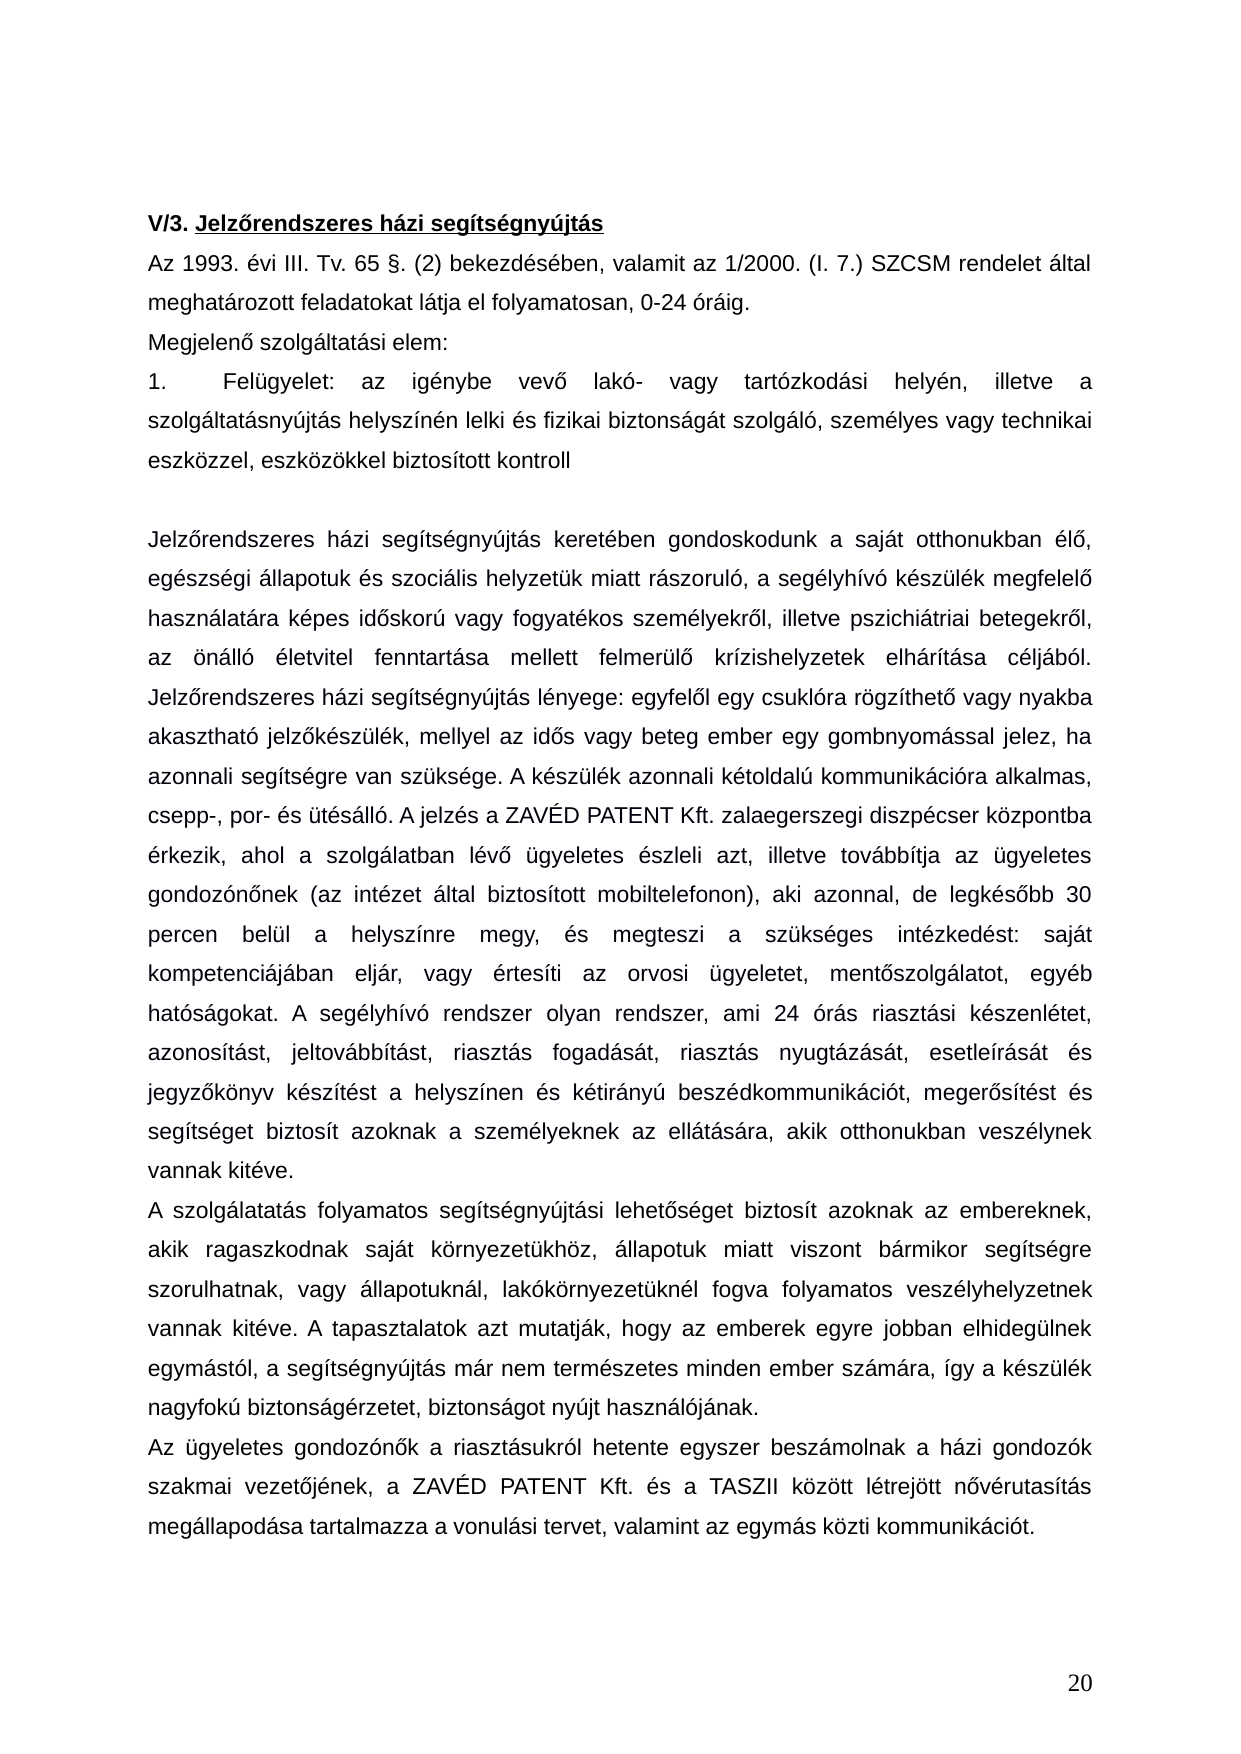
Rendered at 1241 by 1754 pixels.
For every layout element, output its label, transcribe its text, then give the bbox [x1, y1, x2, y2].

text Az ügyeletes gondozónők a riasztásukról hetente egyszer beszámolnak a házi gondozók szakmai vezetőjének, a ZAVÉD PATENT Kft. és a TASZII között létrejött nővérutasítás megállapodása tartalmazza a vonulási tervet, valamint az egymás közti kommunikációt. [148, 1434, 1093, 1539]
text Jelzőrendszeres házi segítségnyújtás keretében gondoskodunk a saját otthonukban élő, egészségi állapotuk és szociális helyzetük miatt rászoruló, a segélyhívó készülék megfelelő használatára képes időskorú vagy fogyatékos személyekről, illetve pszichiátriai betegekről, az önálló életvitel fenntartása mellett felmerülő krízishelyzetek elhárítása céljából. Jelzőrendszeres házi segítségnyújtás lényege: egyfelől egy csuklóra rögzíthető vagy nyakba akasztható jelzőkészülék, mellyel az idős vagy beteg ember egy gombnyomással jelez, ha azonnali segítségre van szüksége. A készülék azonnali kétoldalú kommunikációra alkalmas, csepp-, por- és ütésálló. A jelzés a ZAVÉD PATENT Kft. zalaegerszegi diszpécser központba érkezik, ahol a szolgálatban lévő ügyeletes észleli azt, illetve továbbítja az ügyeletes gondozónőnek (az intézet által biztosított mobiltelefonon), aki azonnal, de legkésőbb 30 percen belül a helyszínre megy, és megteszi a szükséges intézkedést: saját kompetenciájában eljár, vagy értesíti az orvosi ügyeletet, mentőszolgálatot, egyéb hatóságokat. A segélyhívó rendszer olyan rendszer, ami 24 órás riasztási készenlétet, azonosítást, jeltovábbítást, riasztás fogadását, riasztás nyugtázását, esetleírását és jegyzőkönyv készítést a helyszínen és kétirányú beszédkommunikációt, megerősítést és segítséget biztosít azoknak a személyeknek az ellátására, akik otthonukban veszélynek vannak kitéve. [148, 526, 1093, 1184]
text Az 1993. évi III. Tv. 65 §. (2) bekezdésében, valamit az 1/2000. (I. 7.) SZCSM rendelet által meghatározott feladatokat látja el folyamatosan, 0-24 óráig. [148, 249, 1093, 315]
list Felügyelet: az igénybe vevő lakó- vagy tartózkodási helyén, illetve a szolgáltatásnyújtás helyszínén lelki és fizikai biztonságát szolgáló, személyes vagy technikai eszközzel, eszközökkel biztosított kontroll [148, 368, 1093, 473]
text Megjelenő szolgáltatási elem: [148, 328, 1093, 355]
text V/3. Jelzőrendszeres házi segítségnyújtás [148, 210, 1093, 236]
text A szolgálatatás folyamatos segítségnyújtási lehetőséget biztosít azoknak az embereknek, akik ragaszkodnak saját környezetükhöz, állapotuk miatt viszont bármikor segítségre szorulhatnak, vagy állapotuknál, lakókörnyezetüknél fogva folyamatos veszélyhelyzetnek vannak kitéve. A tapasztalatok azt mutatják, hogy az emberek egyre jobban elhidegülnek egymástól, a segítségnyújtás már nem természetes minden ember számára, így a készülék nagyfokú biztonságérzetet, biztonságot nyújt használójának. [148, 1197, 1093, 1421]
